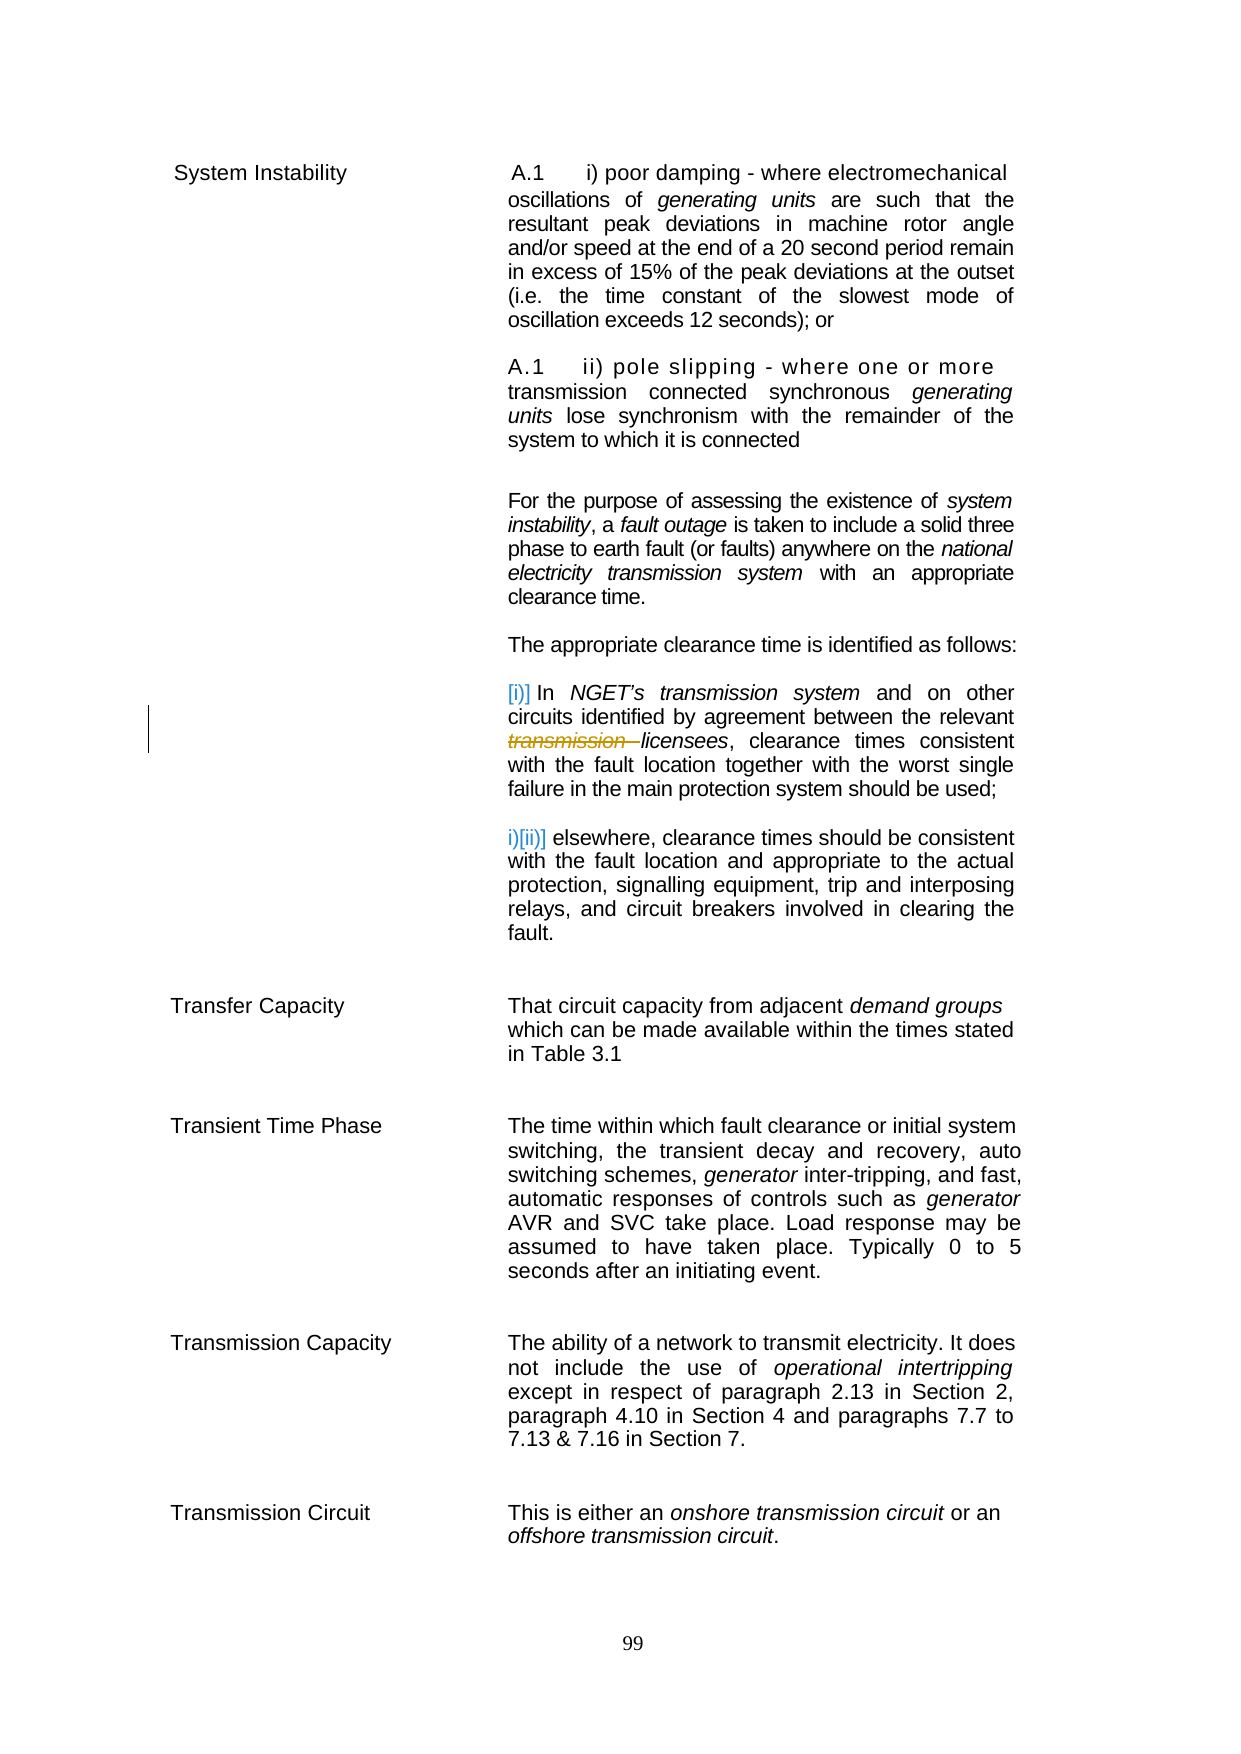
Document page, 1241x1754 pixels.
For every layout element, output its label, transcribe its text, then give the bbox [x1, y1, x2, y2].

text switching, the transient decay and recovery, auto switching schemes, generator inter-tripping, and fast, automatic responses of controls such as generator AVR and SVC take place. Load response may be assumed to have taken place. Typically 0 to 5 seconds after an initiating event. [508, 1139, 1022, 1283]
text offshore transmission circuit. [508, 1525, 1029, 1549]
text A.1 ii) pole slipping - where one or more [508, 354, 1029, 379]
list elsewhere, clearance times should be consistent with the fault location and appropriate to the actual protection, signalling equipment, trip and interposing relays, and circuit breakers involved in clearing the fault. [508, 826, 1014, 945]
text Transfer Capacity That circuit capacity from adjacent demand groups [170, 993, 1029, 1018]
text For the purpose of assessing the existence of system instability, a fault outage is taken to include a solid three phase to earth fault (or faults) anywhere on the national electricity transmission system with an appropriate clearance time. [508, 489, 1014, 609]
list In NGET’s transmission system and on other circuits identified by agreement between the relevant licensees, clearance times consistent with the fault location together with the worst single failure in the main protection system should be used; [508, 681, 1014, 801]
text Transient Time Phase The time within which fault clearance or initial system [170, 1113, 1029, 1138]
text transmission connected synchronous generating units lose synchronism with the remainder of the system to which it is connected [508, 380, 1014, 453]
text The appropriate clearance time is identified as follows: [508, 633, 1029, 658]
text Transmission Circuit This is either an onshore transmission circuit or an [170, 1500, 1029, 1525]
text oscillations of generating units are such that the resultant peak deviations in machine rotor angle and/or speed at the end of a 20 second period remain in excess of 15% of the peak deviations at the outset (i.e. the time constant of the slowest mode of oscillation exceeds 12 seconds); or [508, 188, 1014, 332]
text Transmission Capacity The ability of a network to transmit electricity. It does [170, 1330, 1029, 1355]
text which can be made available within the times stated in Table 3.1 [508, 1018, 1014, 1066]
text not include the use of operational intertripping except in respect of paragraph 2.13 in Section 2, paragraph 4.10 in Section 4 and paragraphs 7.7 to 7.13 & 7.16 in Section 7. [508, 1356, 1014, 1452]
